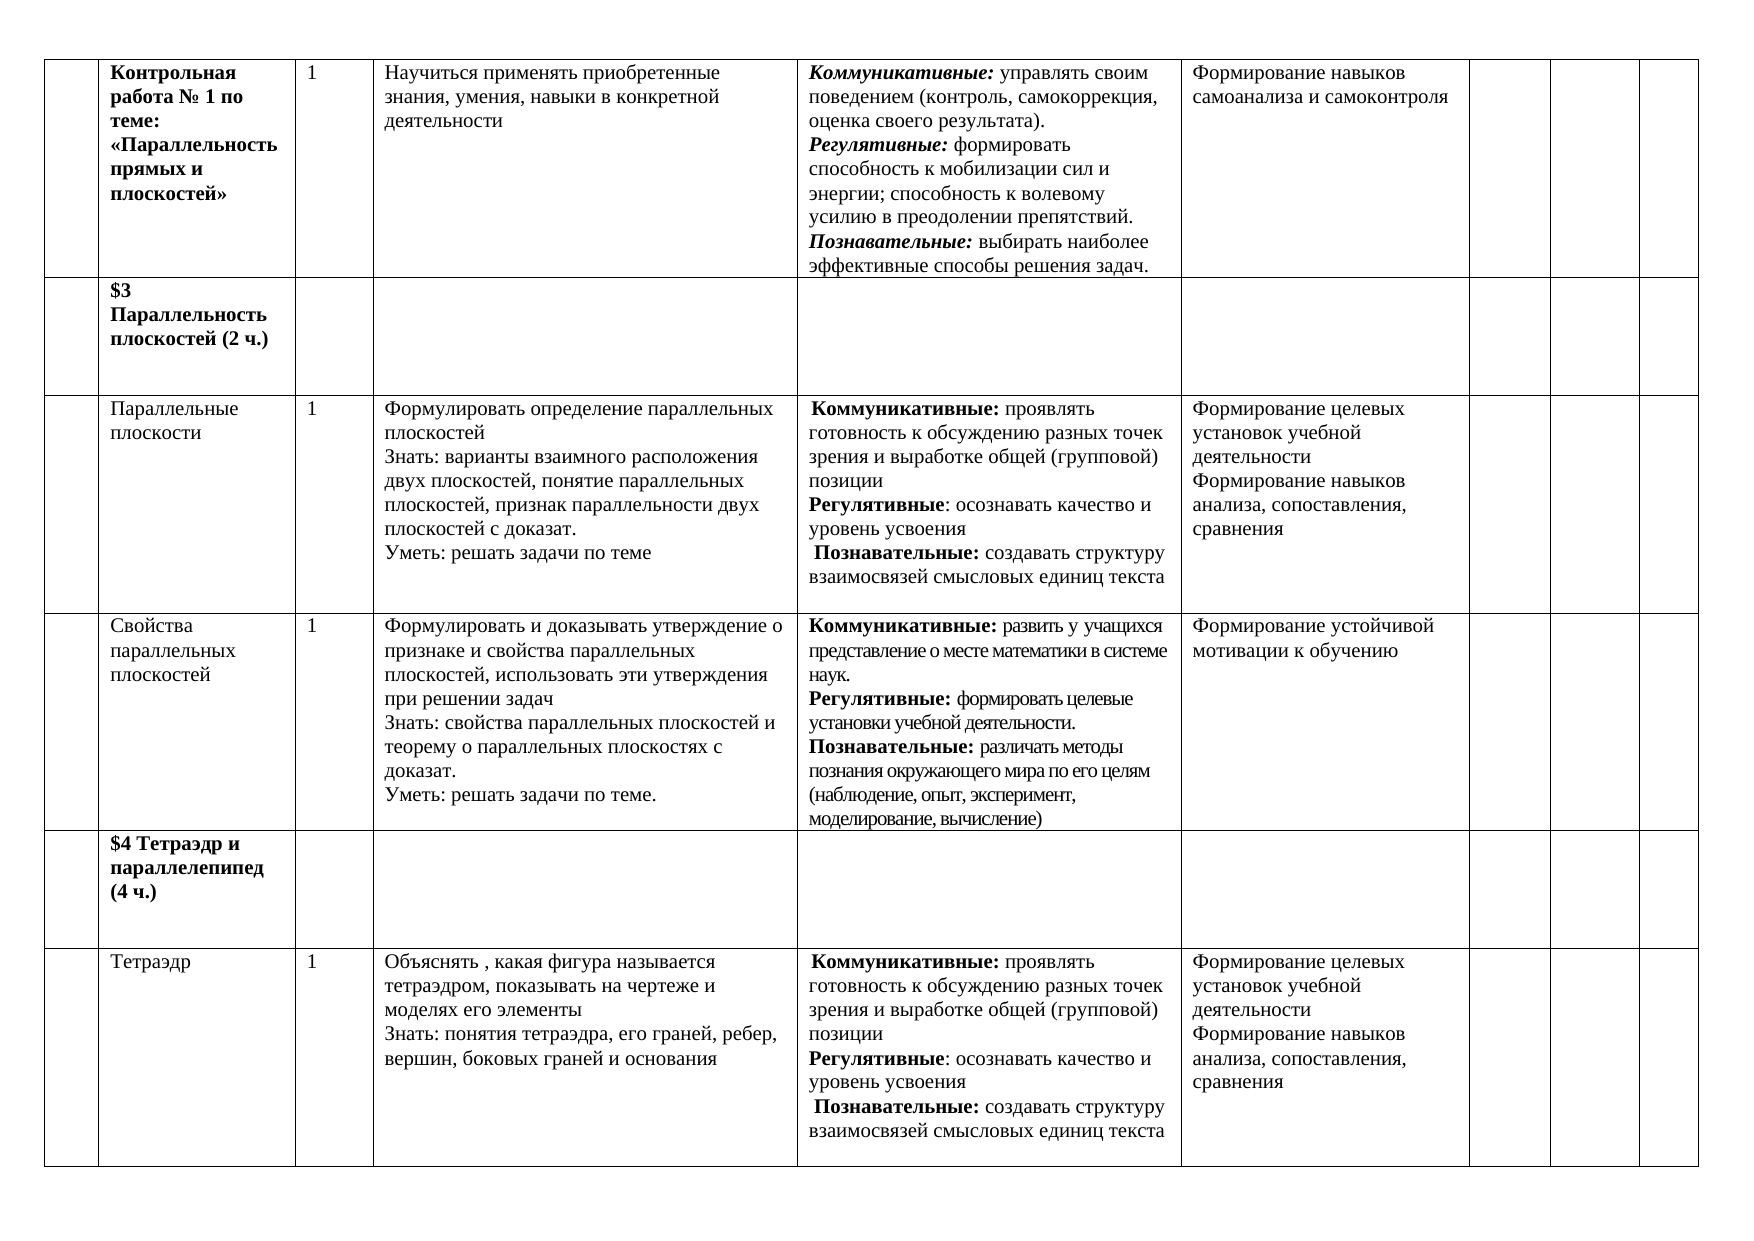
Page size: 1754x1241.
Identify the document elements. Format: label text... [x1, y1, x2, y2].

table_cell [1182, 831, 1469, 948]
table_cell [1470, 831, 1550, 948]
table_cell Коммуникативные: проявлять готовность к обсуждению разных точек зрения и выработке общей (групповой) позиции Регулятивные: осознавать качество и уровень усвоения Познавательные: создавать структуру взаимосвязей смысловых единиц текста [798, 396, 1181, 612]
table_cell 1 [296, 60, 373, 277]
table_cell [45, 831, 98, 948]
table_cell Коммуникативные: развить у учащихся представление о месте математики в системе наук. Регулятивные: формировать целевые установки учебной деятельности. Познавательные: различать методы познания окружающего мира по его целям (наблюдение, опыт, эксперимент, моделирование, вычисление) [798, 614, 1181, 830]
table_cell Формирование устойчивой мотивации к обучению [1182, 614, 1469, 830]
table_cell [296, 278, 373, 395]
table_cell Формулировать и доказывать утверждение о признаке и свойства параллельных плоскостей, использовать эти утверждения при решении задач Знать: свойства параллельных плоскостей и теорему о параллельных плоскостях с доказат. Уметь: решать задачи по теме. [374, 614, 797, 830]
table_cell [45, 278, 98, 395]
table_cell [45, 60, 98, 277]
table_cell [1551, 614, 1639, 830]
table_cell [798, 831, 1181, 948]
table_cell Научиться применять приобретенные знания, умения, навыки в конкретной деятельности [374, 60, 797, 277]
table_cell 1 [296, 949, 373, 1166]
table_cell [1551, 949, 1639, 1166]
table_cell [45, 949, 98, 1166]
table_cell Параллельные плоскости [99, 396, 295, 612]
table_cell Формирование навыков самоанализа и самоконтроля [1182, 60, 1469, 277]
table_cell [1551, 60, 1639, 277]
table_cell [1470, 614, 1550, 830]
table_cell $3 Параллельность плоскостей (2 ч.) [99, 278, 295, 395]
table_cell [1470, 278, 1550, 395]
table_cell [1470, 396, 1550, 612]
table_cell [1640, 949, 1698, 1166]
table_cell [45, 614, 98, 830]
table_cell [374, 278, 797, 395]
table_cell 1 [296, 614, 373, 830]
table_cell [798, 278, 1181, 395]
table_cell Коммуникативные: проявлять готовность к обсуждению разных точек зрения и выработке общей (групповой) позиции Регулятивные: осознавать качество и уровень усвоения Познавательные: создавать структуру взаимосвязей смысловых единиц текста [798, 949, 1181, 1166]
table_cell Контрольная работа № 1 по теме: «Параллельность прямых и плоскостей» [99, 60, 295, 277]
table_cell 1 [296, 396, 373, 612]
table_cell [1640, 831, 1698, 948]
table_cell Объяснять , какая фигура называется тетраэдром, показывать на чертеже и моделях его элементы Знать: понятия тетраэдра, его граней, ребер, вершин, боковых граней и основания [374, 949, 797, 1166]
table_cell Формулировать определение параллельных плоскостей Знать: варианты взаимного расположения двух плоскостей, понятие параллельных плоскостей, признак параллельности двух плоскостей с доказат. Уметь: решать задачи по теме [374, 396, 797, 612]
table_cell [45, 396, 98, 612]
table_cell Коммуникативные: управлять своим поведением (контроль, самокоррекция, оценка своего результата). Регулятивные: формировать способность к мобилизации сил и энергии; способность к волевому усилию в преодолении препятствий. Познавательные: выбирать наиболее эффективные способы решения задач. [798, 60, 1181, 277]
table_cell [1470, 60, 1550, 277]
table_cell [1640, 60, 1698, 277]
table_cell [296, 831, 373, 948]
table_cell Свойства параллельных плоскостей [99, 614, 295, 830]
table_cell [1551, 831, 1639, 948]
table_cell [1640, 278, 1698, 395]
table_cell Формирование целевых установок учебной деятельности Формирование навыков анализа, сопоставления, сравнения [1182, 396, 1469, 612]
table_cell $4 Тетраэдр и параллелепипед (4 ч.) [99, 831, 295, 948]
table_cell [1551, 396, 1639, 612]
table_cell [1640, 396, 1698, 612]
table_cell [1470, 949, 1550, 1166]
table_cell [1182, 278, 1469, 395]
table_cell [1551, 278, 1639, 395]
table_cell Формирование целевых установок учебной деятельности Формирование навыков анализа, сопоставления, сравнения [1182, 949, 1469, 1166]
table_cell [1640, 614, 1698, 830]
table_cell [374, 831, 797, 948]
table_cell Тетраэдр [99, 949, 295, 1166]
